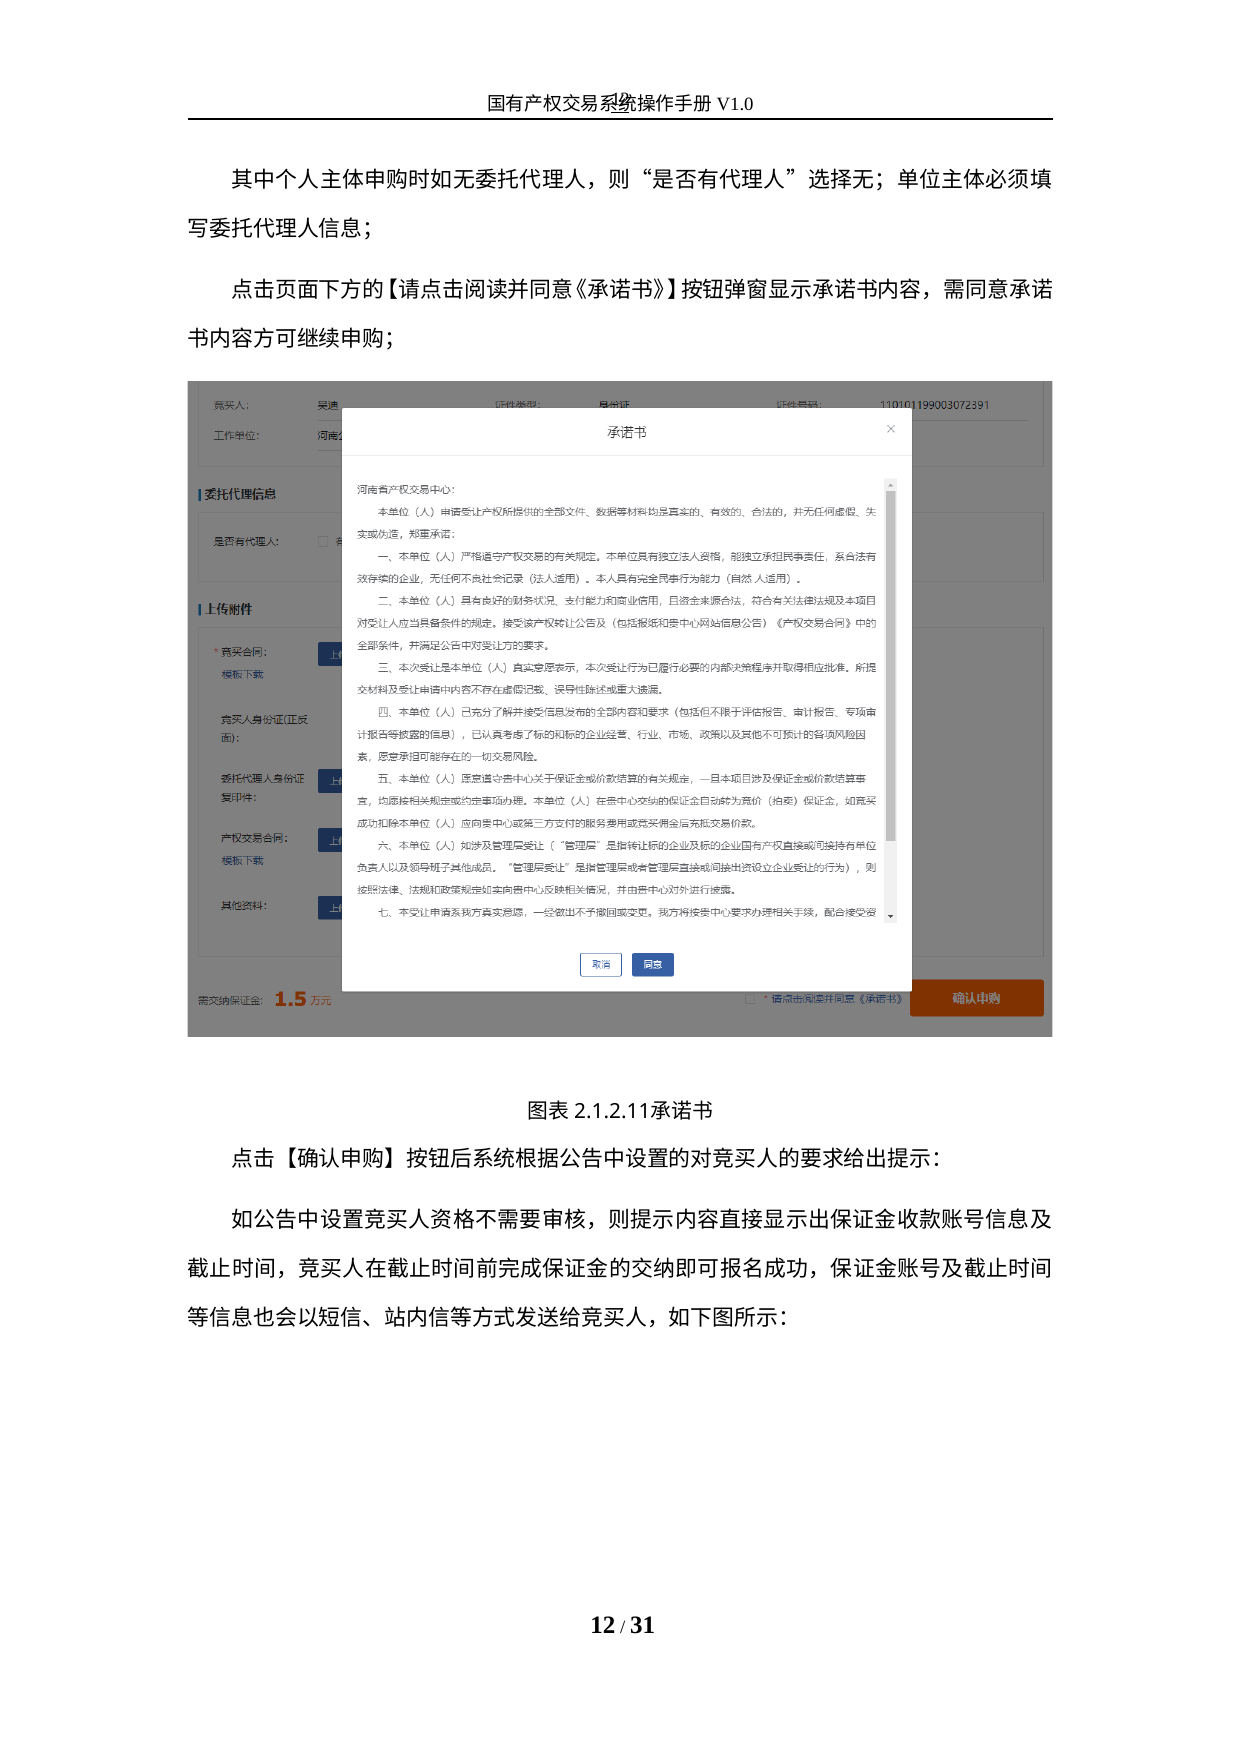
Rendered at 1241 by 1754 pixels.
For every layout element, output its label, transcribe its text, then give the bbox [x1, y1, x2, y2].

picture [187, 381, 1053, 1037]
text 图表 2.1.2.11承诺书 [187, 1093, 1029, 1126]
text 其中个人主体申购时如无委托代理人，则“是否有代理人”选择无；单位主体必须填写委托代理人信息； [187, 162, 1029, 243]
text 如公告中设置竞买人资格不需要审核，则提示内容直接显示出保证金收款账号信息及截止时间，竞买人在截止时间前完成保证金的交纳即可报名成功，保证金账号及截止时间等信息也会以短信、站内信等方式发送给竞买人，如下图所示： [187, 1202, 1029, 1332]
text 点击【确认申购】按钮后系统根据公告中设置的对竞买人的要求给出提示： [187, 1141, 1029, 1173]
text 点击页面下方的【请点击阅读并同意《承诺书》】按钮弹窗显示承诺书内容，需同意承诺书内容方可继续申购； [187, 272, 1029, 353]
